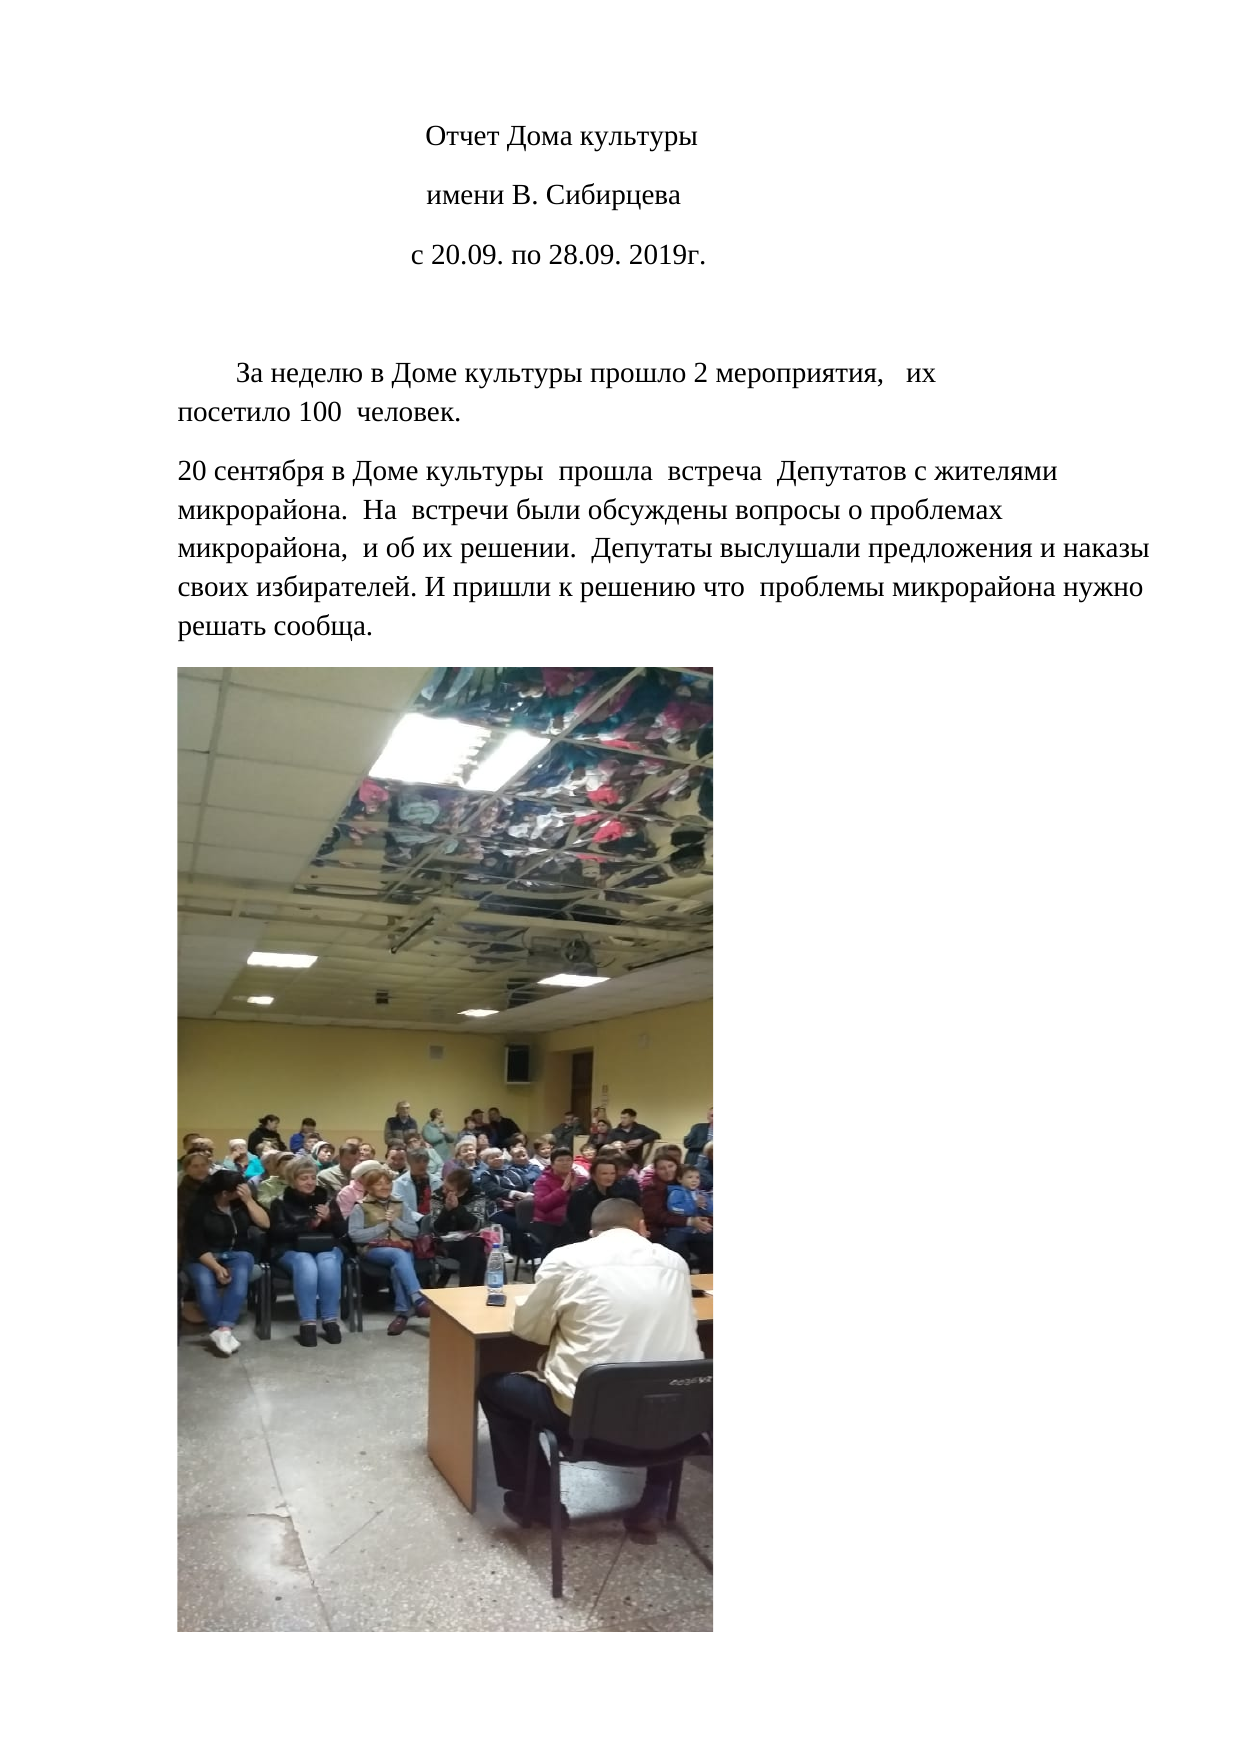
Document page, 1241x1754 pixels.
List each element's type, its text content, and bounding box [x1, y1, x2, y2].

picture [177, 667, 714, 1632]
text За неделю в Доме культуры прошло 2 мероприятия, их посетило 100 человек. [177, 356, 1152, 428]
list имени В. Сибирцева [215, 177, 1152, 211]
text Отчет Дома культуры [177, 118, 1152, 152]
text с 20.09. по 28.09. 2019г. [177, 237, 1152, 270]
text 20 сентября в Доме культуры прошла встреча Депутатов с жителями микрорайона. На встречи были обсуждены вопросы о проблемах микрорайона, и об их решении. Депутаты выслушали предложения и наказы своих избирателей. И пришли к решению что проблемы микрорайона нужно решать сообща. [177, 453, 1152, 641]
